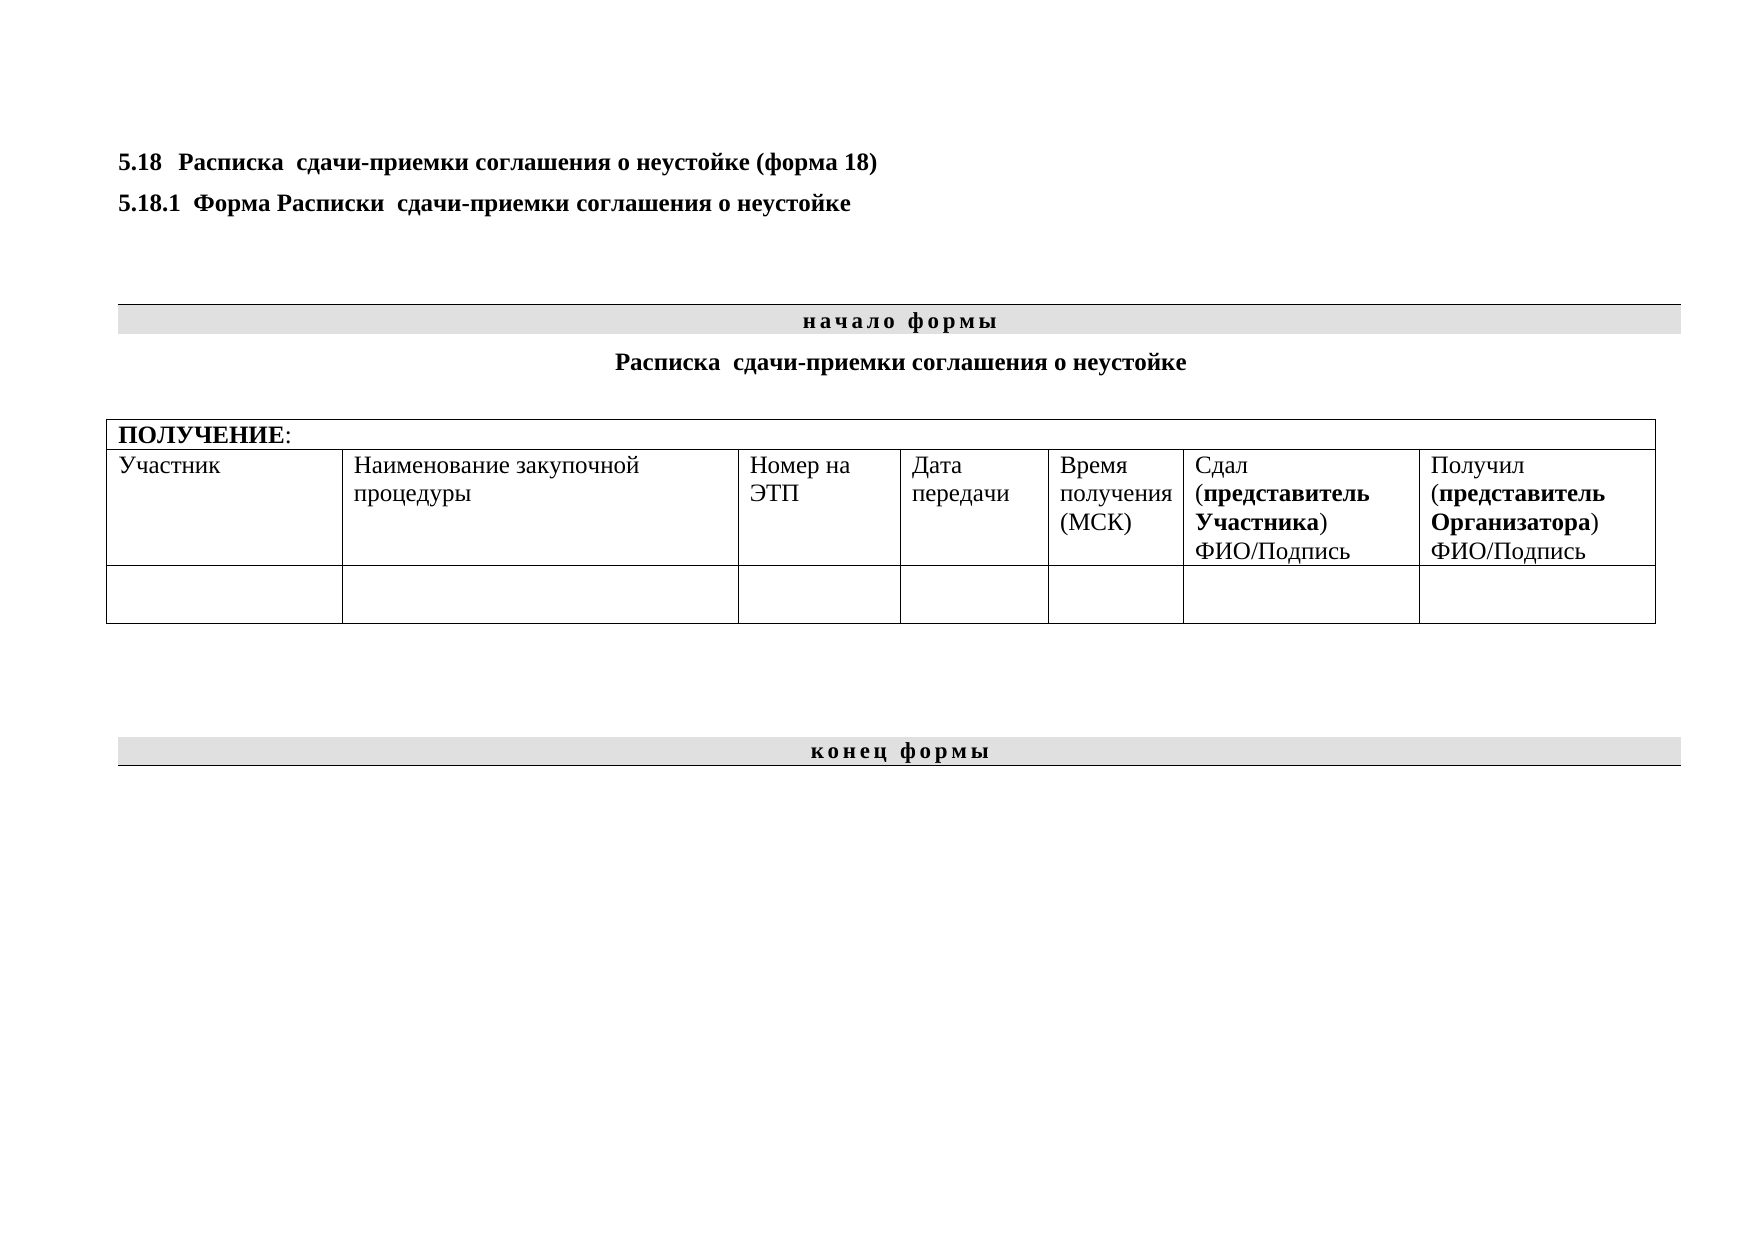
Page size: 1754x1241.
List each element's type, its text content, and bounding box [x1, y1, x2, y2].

table_cell [739, 566, 900, 623]
subtitle Расписка сдачи-приемки соглашения о неустойке (форма 18) [118, 147, 1683, 176]
table_cell Дата передачи [901, 450, 1048, 565]
table_cell Время получения (МСК) [1049, 450, 1183, 565]
table_cell [1049, 566, 1183, 623]
table_cell Участник [107, 450, 342, 565]
table_cell [1184, 566, 1419, 623]
table_cell Номер на ЭТП [739, 450, 900, 565]
text конец формы [118, 737, 1681, 765]
table_header ПОЛУЧЕНИЕ: [107, 420, 1655, 449]
table_cell [107, 566, 342, 623]
table_cell Сдал (представитель Участника) ФИО/Подпись [1184, 450, 1419, 565]
subtitle Форма Расписки сдачи-приемки соглашения о неустойке [118, 188, 1683, 217]
table_cell [901, 566, 1048, 623]
text начало формы [118, 305, 1681, 334]
table_cell Наименование закупочной процедуры [343, 450, 738, 565]
table_cell [1420, 566, 1655, 623]
table_cell Получил (представитель Организатора) ФИО/Подпись [1420, 450, 1655, 565]
table_cell [343, 566, 738, 623]
text Расписка сдачи-приемки соглашения о неустойке [118, 347, 1683, 376]
